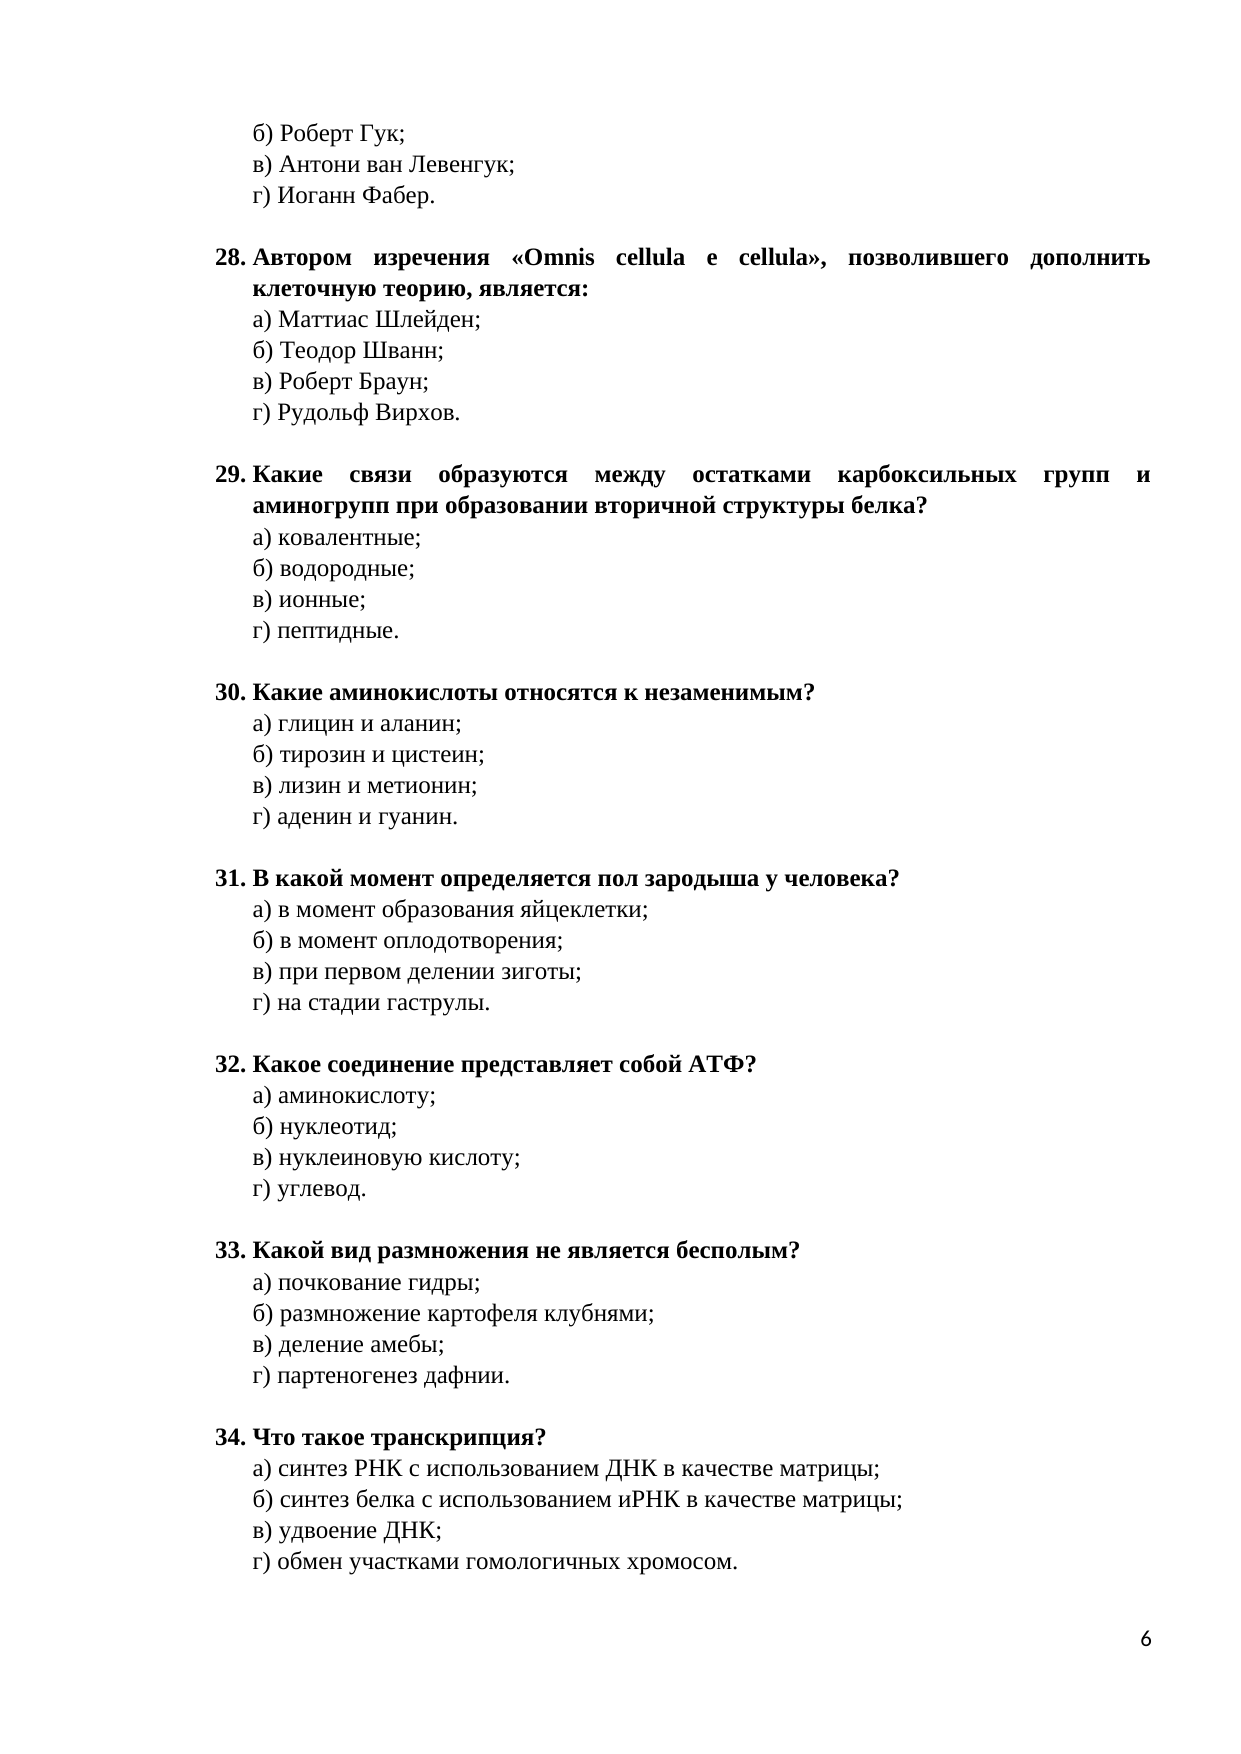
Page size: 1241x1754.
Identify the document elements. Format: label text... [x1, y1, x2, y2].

list а) почкование гидры; [252, 1267, 1152, 1295]
list в) Антони ван Левенгук; [252, 149, 1152, 178]
list г) аденин и гуанин. [252, 801, 1152, 830]
list г) пептидные. [252, 615, 1152, 643]
list в) при первом делении зиготы; [252, 956, 1152, 985]
list Какие аминокислоты относятся к незаменимым? [215, 677, 1152, 706]
list б) тирозин и цистеин; [252, 739, 1152, 768]
list в) лизин и метионин; [252, 770, 1152, 799]
list Автором изречения «Omnis cellula e cellula», позволившего дополнить клеточную теорию, является: [215, 242, 1152, 302]
list в) Роберт Браун; [252, 366, 1152, 395]
list а) Маттиас Шлейден; [252, 304, 1152, 333]
list г) углевод. [252, 1173, 1152, 1202]
list в) удвоение ДНК; [252, 1515, 1152, 1544]
list Какой вид размножения не является бесполым? [215, 1236, 1152, 1264]
list г) Иоганн Фабер. [252, 180, 1152, 209]
list Какие связи образуются между остатками карбоксильных групп и аминогрупп при образовании вторичной структуры белка? [215, 459, 1152, 519]
list г) на стадии гаструлы. [252, 987, 1152, 1016]
list г) партеногенез дафнии. [252, 1360, 1152, 1388]
list г) обмен участками гомологичных хромосом. [252, 1546, 1152, 1575]
list а) в момент образования яйцеклетки; [252, 894, 1152, 923]
list в) ионные; [252, 584, 1152, 612]
list б) водородные; [252, 553, 1152, 581]
list Что такое транскрипция? [215, 1422, 1152, 1451]
list а) синтез РНК с использованием ДНК в качестве матрицы; [252, 1453, 1152, 1482]
list Какое соединение представляет собой АТФ? [215, 1049, 1152, 1078]
list а) глицин и аланин; [252, 708, 1152, 737]
list б) Роберт Гук; [252, 118, 1152, 147]
list в) нуклеиновую кислоту; [252, 1142, 1152, 1171]
list б) нуклеотид; [252, 1111, 1152, 1140]
list б) в момент оплодотворения; [252, 925, 1152, 954]
list а) ковалентные; [252, 522, 1152, 550]
list б) Теодор Шванн; [252, 335, 1152, 364]
list б) размножение картофеля клубнями; [252, 1298, 1152, 1326]
list б) синтез белка с использованием иРНК в качестве матрицы; [252, 1484, 1152, 1513]
list г) Рудольф Вирхов. [252, 397, 1152, 426]
list в) деление амебы; [252, 1329, 1152, 1357]
list а) аминокислоту; [252, 1080, 1152, 1109]
list В какой момент определяется пол зародыша у человека? [215, 863, 1152, 892]
